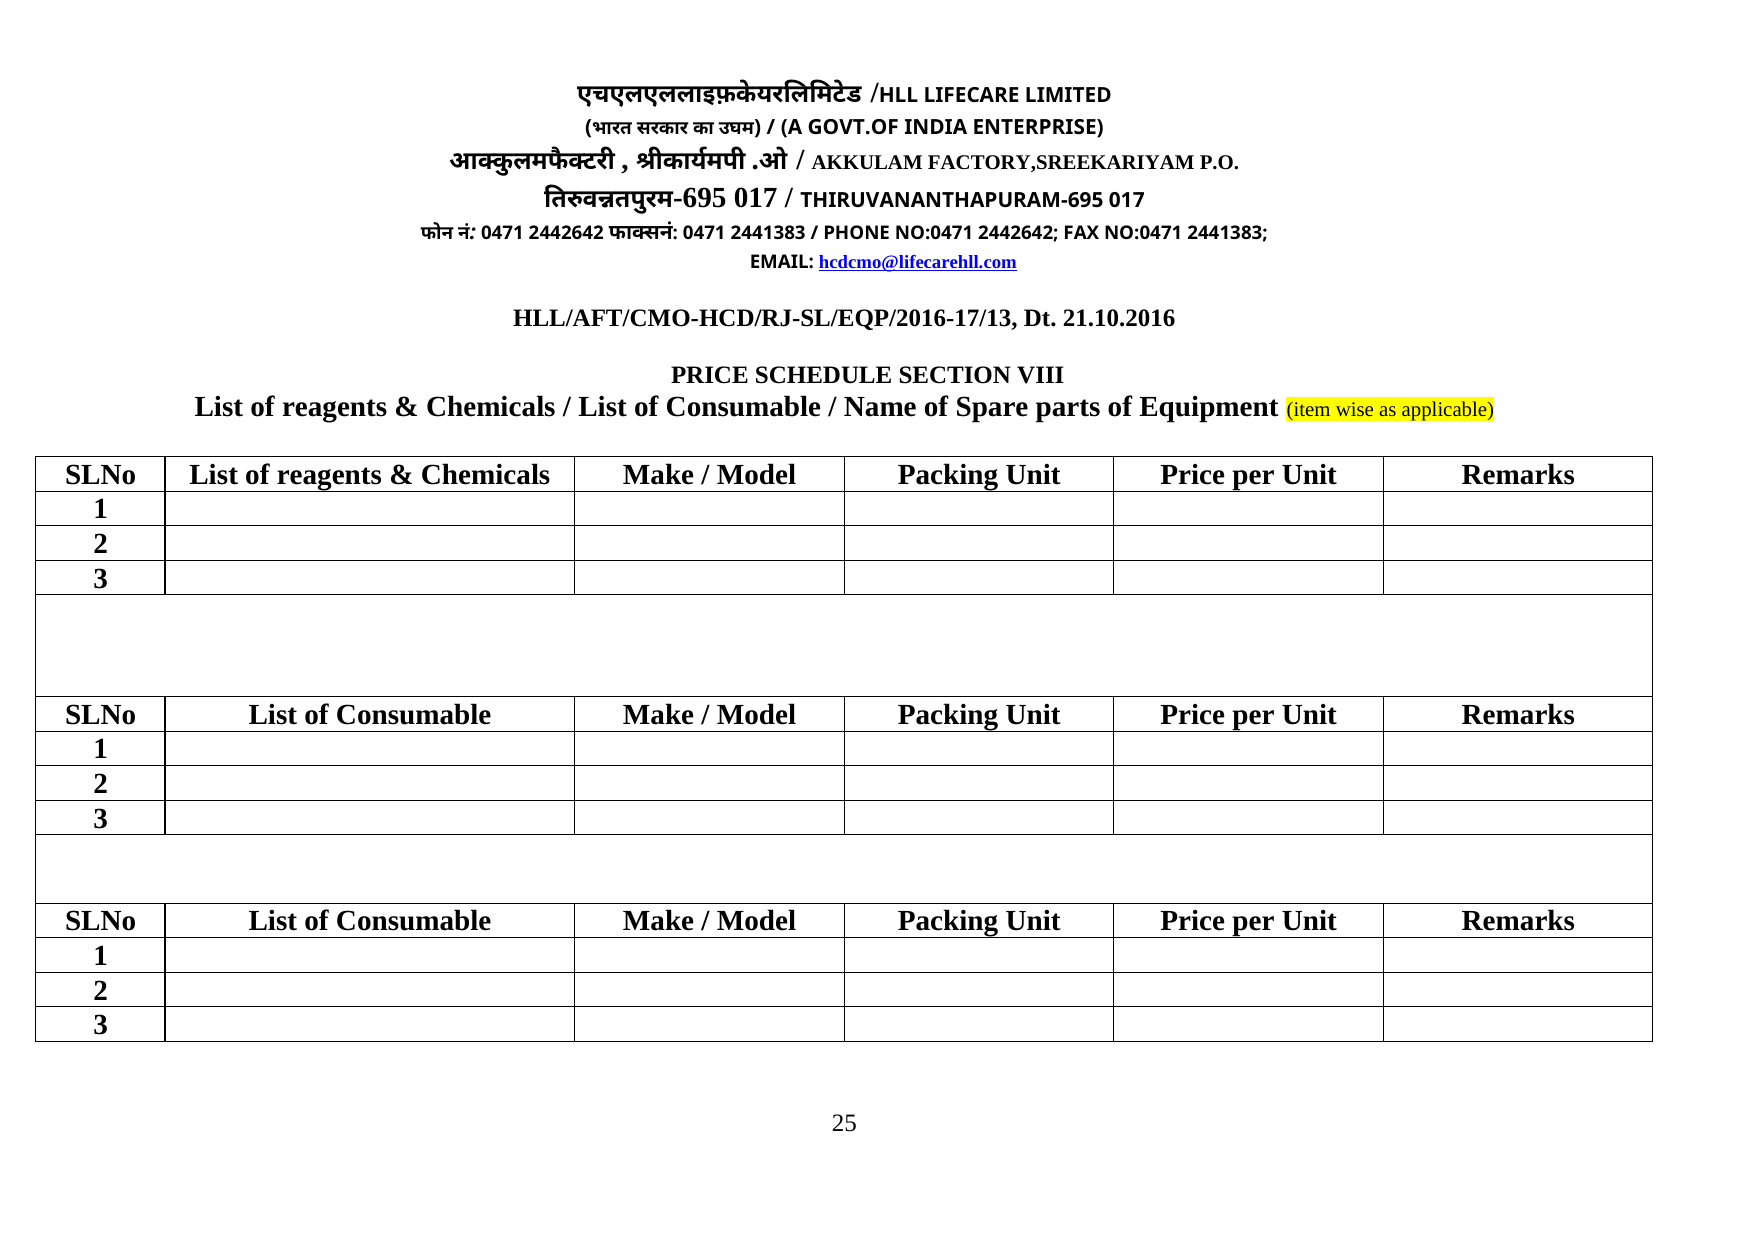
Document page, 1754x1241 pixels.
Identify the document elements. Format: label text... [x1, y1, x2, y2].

table_cell [166, 801, 574, 834]
table_cell SLNo [36, 697, 164, 731]
table_cell [166, 492, 574, 525]
table_cell 2 [36, 766, 164, 800]
table_cell 1 [36, 492, 164, 525]
table_header SLNo [36, 457, 164, 491]
table_cell [575, 1007, 844, 1041]
table_cell [1384, 973, 1652, 1006]
table_cell [1384, 526, 1652, 560]
table_cell [1114, 938, 1383, 972]
table_header Remarks [1384, 457, 1652, 491]
table_cell [166, 526, 574, 560]
table_cell [1384, 938, 1652, 972]
table_cell [1114, 561, 1383, 594]
table_cell Packing Unit [845, 697, 1113, 731]
table_cell [845, 732, 1113, 765]
table_cell [166, 1007, 574, 1041]
table_cell [166, 766, 574, 800]
table_header Packing Unit [845, 457, 1113, 491]
table_cell 2 [36, 973, 164, 1006]
table_cell [575, 526, 844, 560]
table_cell [575, 732, 844, 765]
table_cell [845, 938, 1113, 972]
table_cell 1 [36, 732, 164, 765]
table_cell 1 [36, 938, 164, 972]
table_cell [575, 766, 844, 800]
table_cell [845, 492, 1113, 525]
table_cell [1114, 801, 1383, 834]
table_cell [1384, 492, 1652, 525]
table_cell List of Consumable [166, 904, 574, 937]
table_cell Remarks [1384, 904, 1652, 937]
table_cell [1114, 732, 1383, 765]
table_cell [575, 492, 844, 525]
table_cell [845, 1007, 1113, 1041]
table_cell [166, 732, 574, 765]
table_cell SLNo [36, 904, 164, 937]
table_cell [845, 801, 1113, 834]
table_cell [845, 526, 1113, 560]
table_cell [1384, 1007, 1652, 1041]
table_cell Make / Model [575, 904, 844, 937]
table_cell Remarks [1384, 697, 1652, 731]
table_cell [1114, 492, 1383, 525]
table_cell [1384, 766, 1652, 800]
table_cell [166, 973, 574, 1006]
table_cell [36, 835, 1652, 902]
table_cell [1114, 973, 1383, 1006]
table_cell [166, 938, 574, 972]
table_cell Price per Unit [1114, 904, 1383, 937]
table_cell [1384, 732, 1652, 765]
table_cell [1114, 1007, 1383, 1041]
table_cell [575, 801, 844, 834]
table_header Price per Unit [1114, 457, 1383, 491]
table_cell [845, 561, 1113, 594]
text PRICE SCHEDULE SECTION VIII [94, 360, 1641, 389]
table_cell [575, 938, 844, 972]
table_cell [1114, 526, 1383, 560]
table_cell Price per Unit [1114, 697, 1383, 731]
table_cell 2 [36, 526, 164, 560]
table_cell [575, 561, 844, 594]
table_cell [36, 595, 1652, 696]
table_header Make / Model [575, 457, 844, 491]
table_cell [1384, 561, 1652, 594]
table_cell [166, 561, 574, 594]
table_cell 3 [36, 1007, 164, 1041]
table_cell 3 [36, 801, 164, 834]
table_cell Packing Unit [845, 904, 1113, 937]
text List of reagents & Chemicals / List of Consumable / Name of Spare parts of Equipment (item wise as applicable) [47, 389, 1641, 422]
table_cell [1384, 801, 1652, 834]
table_cell 3 [36, 561, 164, 594]
table_cell [845, 973, 1113, 1006]
table_cell List of Consumable [166, 697, 574, 731]
table_cell Make / Model [575, 697, 844, 731]
table_cell [845, 766, 1113, 800]
table_cell [1114, 766, 1383, 800]
table_header List of reagents & Chemicals [166, 457, 574, 491]
table_cell [575, 973, 844, 1006]
